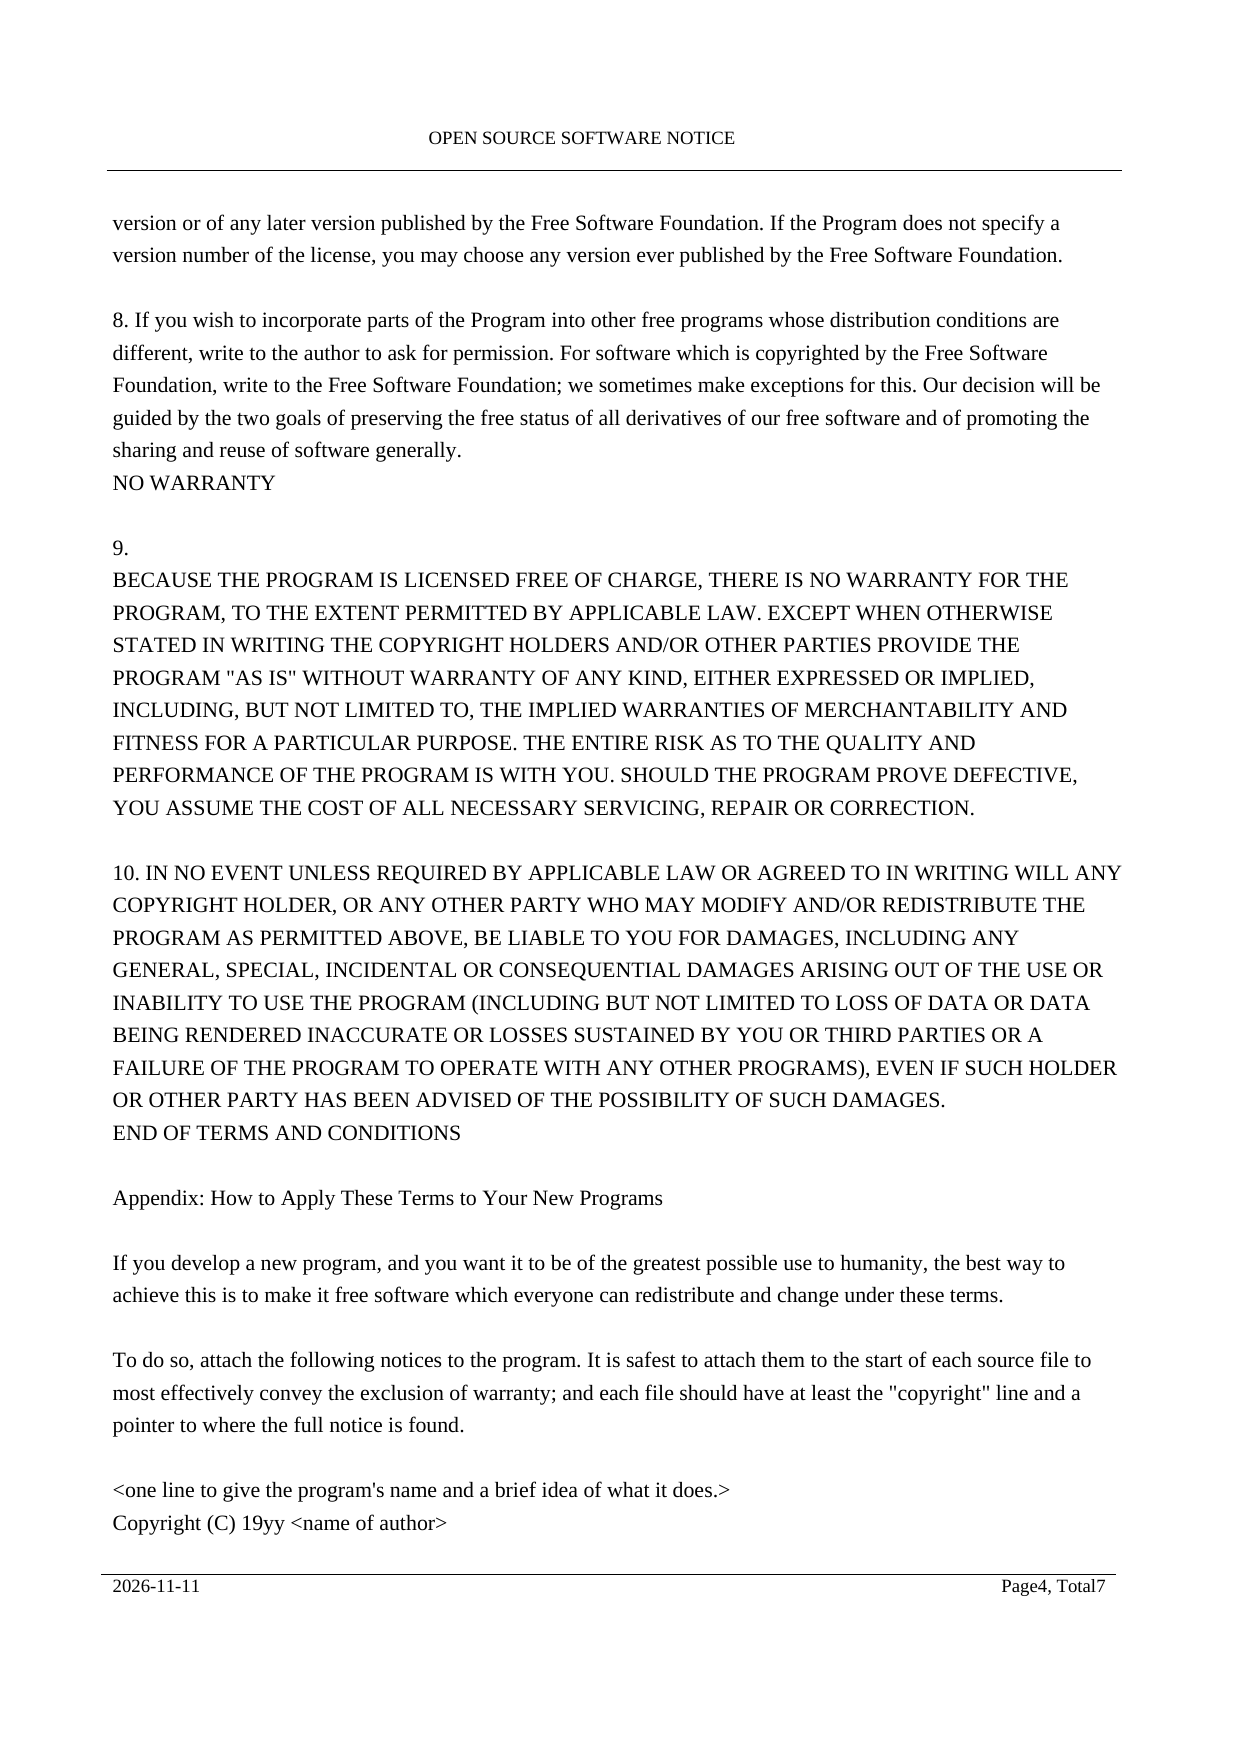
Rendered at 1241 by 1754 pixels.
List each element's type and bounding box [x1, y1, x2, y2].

text [112, 206, 1128, 1539]
